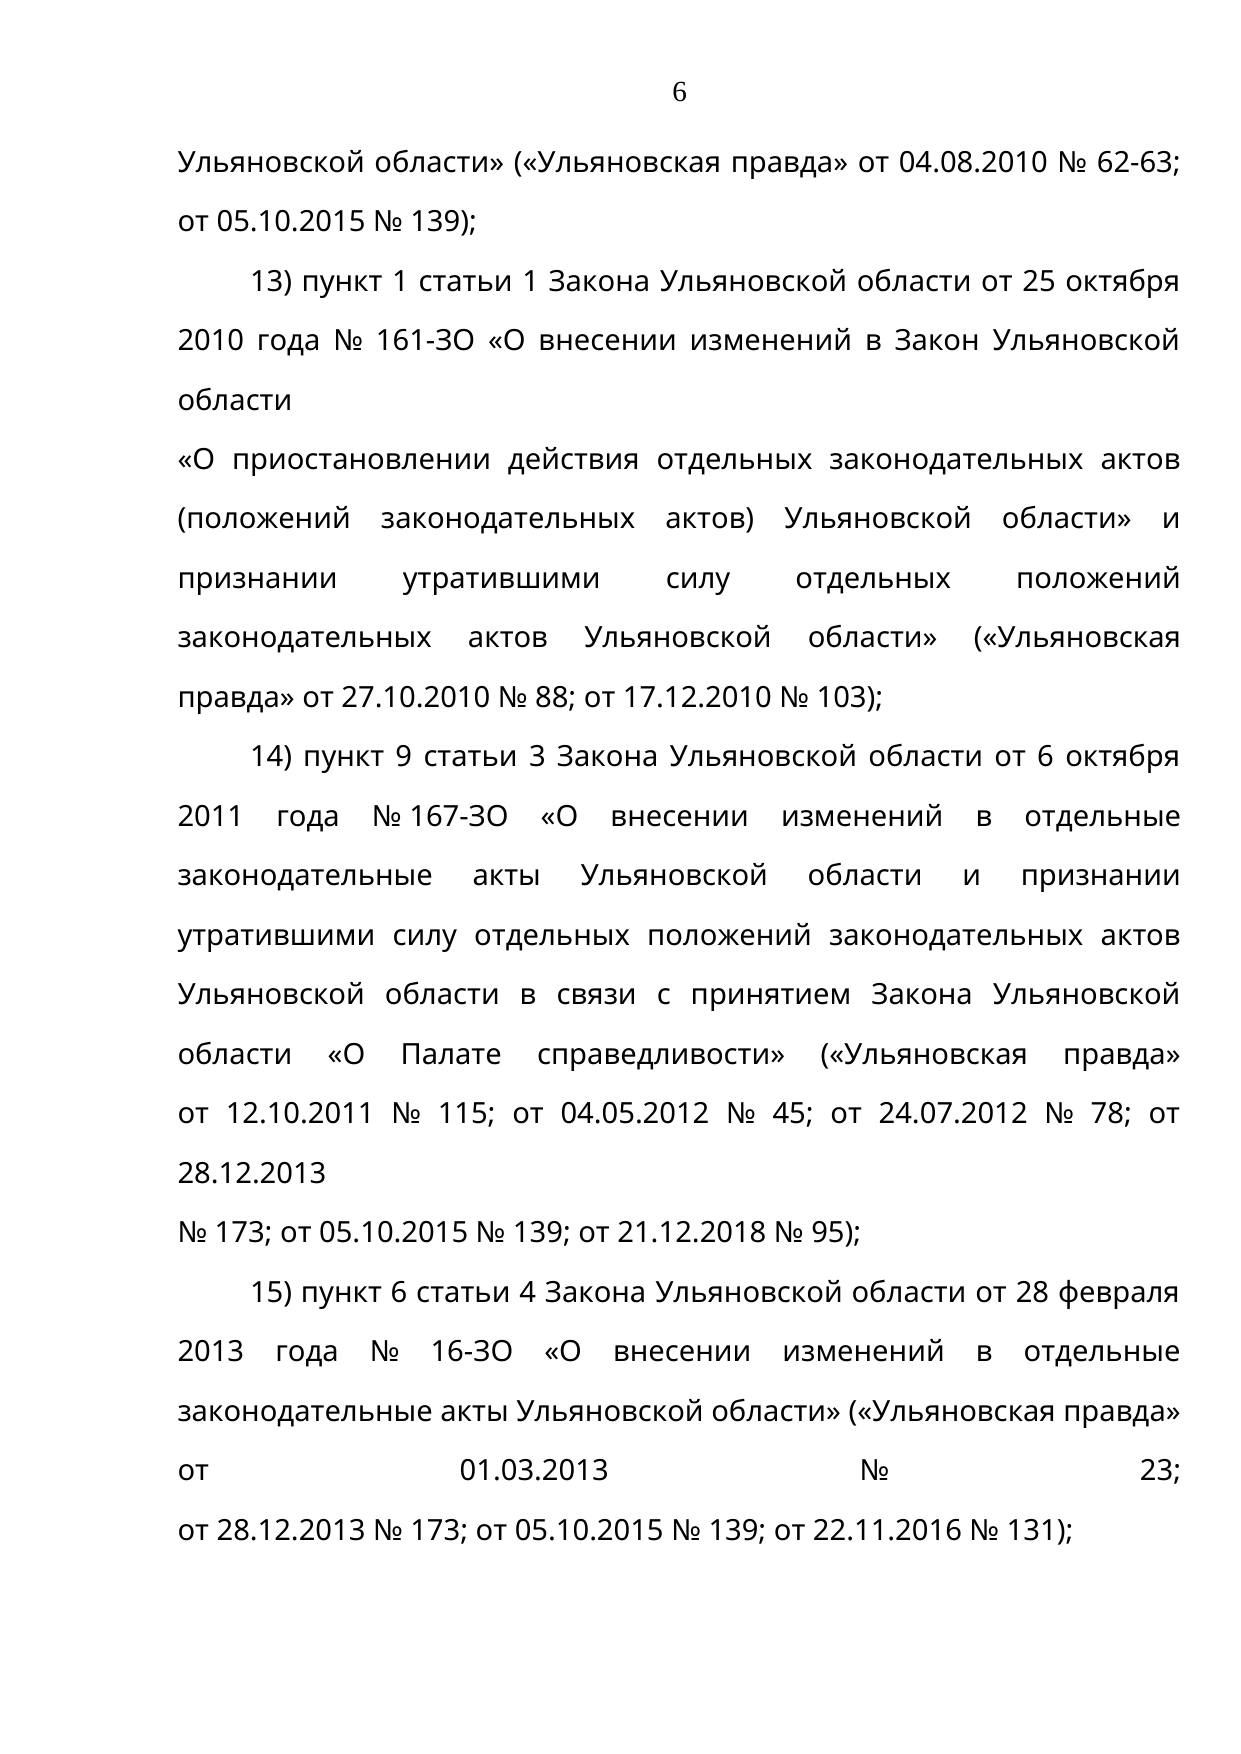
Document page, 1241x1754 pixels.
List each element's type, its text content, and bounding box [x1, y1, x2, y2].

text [177, 141, 1181, 240]
text 15) пункт 6 статьи 4 Закона Ульяновской области от 28 февраля 2013 года № 16-ЗО «О внесении изменений в отдельные законодательные акты Ульяновской области» («Ульяновская правда» от 01.03.2013 № 23; от 28.12.2013 № 173; от 05.10.2015 № 139; от 22.11.2016 № 131); [177, 1271, 1181, 1548]
text 14) пункт 9 статьи 3 Закона Ульяновской области от 6 октября 2011 года № 167-ЗО «О внесении изменений в отдельные законодательные акты Ульяновской области и признании утратившими силу отдельных положений законодательных актов Ульяновской области в связи с принятием Закона Ульяновской области «О Палате справедливости» («Ульяновская правда» от 12.10.2011 № 115; от 04.05.2012 № 45; от 24.07.2012 № 78; от 28.12.2013 № 173; от 05.10.2015 № 139; от 21.12.2018 № 95); [177, 736, 1181, 1251]
text 13) пункт 1 статьи 1 Закона Ульяновской области от 25 октября 2010 года № 161-ЗО «О внесении изменений в Закон Ульяновской области «О приостановлении действия отдельных законодательных актов (положений законодательных актов) Ульяновской области» и признании утратившими силу отдельных положений законодательных актов Ульяновской области» («Ульяновская правда» от 27.10.2010 № 88; от 17.12.2010 № 103); [177, 260, 1181, 716]
